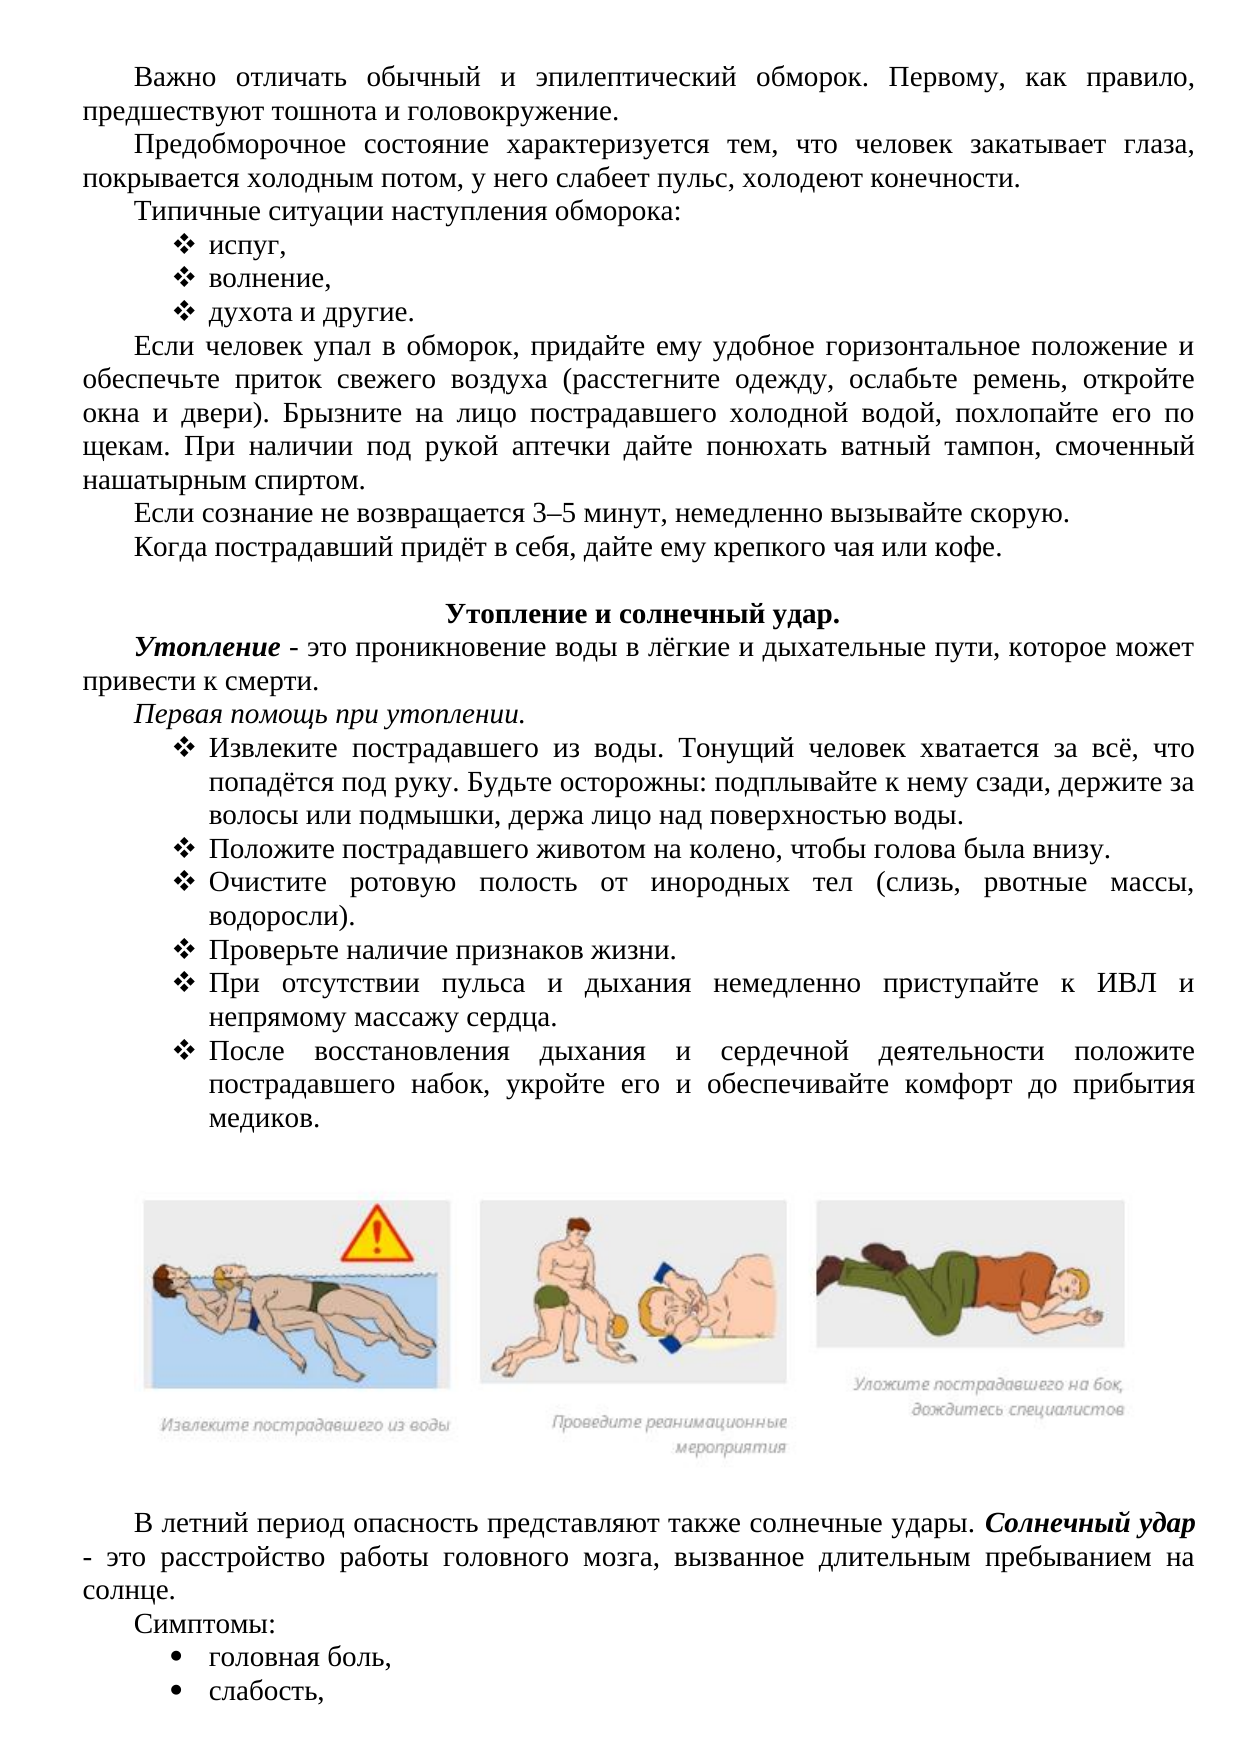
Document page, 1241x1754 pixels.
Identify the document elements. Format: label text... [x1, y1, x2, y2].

list слабость, [171, 1673, 1196, 1707]
picture [133, 1166, 1139, 1472]
list волнение, [171, 260, 1196, 294]
list Положите пострадавшего животом на колено, чтобы голова была внизу. [171, 831, 1196, 864]
list духота и другие. [171, 294, 1196, 328]
list После восстановления дыхания и сердечной деятельности положите пострадавшего набок, укройте его и обеспечивайте комфорт до прибытия медиков. [171, 1033, 1196, 1133]
text Если сознание не возвращается 3–5 минут, немедленно вызывайте скорую. [82, 495, 1196, 529]
list При отсутствии пульса и дыхания немедленно приступайте к ИВЛ и непрямому массажу сердца. [171, 965, 1196, 1033]
text Утопление - это проникновение воды в лёгкие и дыхательные пути, которое может привести к смерти. [82, 629, 1196, 697]
text В летний период опасность представляют также солнечные удары. Солнечный удар - это расстройство работы головного мозга, вызванное длительным пребыванием на солнце. [82, 1505, 1196, 1606]
text Предобморочное состояние характеризуется тем, что человек закатывает глаза, покрывается холодным потом, у него слабеет пульс, холодеют конечности. [82, 126, 1196, 193]
list испуг, [171, 227, 1196, 260]
text Важно отличать обычный и эпилептический обморок. Первому, как правило, предшествуют тошнота и головокружение. [82, 59, 1196, 126]
text Первая помощь при утоплении. [82, 697, 1196, 730]
list Проверьте наличие признаков жизни. [171, 932, 1196, 965]
list головная боль, [171, 1639, 1196, 1673]
list Очистите ротовую полость от инородных тел (слизь, рвотные массы, водоросли). [171, 864, 1196, 932]
text Когда пострадавший придёт в себя, дайте ему крепкого чая или кофе. [82, 529, 1196, 562]
text Если человек упал в обморок, придайте ему удобное горизонтальное положение и обеспечьте приток свежего воздуха (расстегните одежду, ослабьте ремень, откройте окна и двери). Брызните на лицо пострадавшего холодной водой, похлопайте его по щекам. При наличии под рукой аптечки дайте понюхать ватный тампон, смоченный нашатырным спиртом. [82, 328, 1196, 495]
text Типичные ситуации наступления обморока: [82, 193, 1196, 227]
list Извлеките пострадавшего из воды. Тонущий человек хватается за всё, что попадётся под руку. Будьте осторожны: подплывайте к нему сзади, держите за волосы или подмышки, держа лицо над поверхностью воды. [171, 730, 1196, 831]
text Утопление и солнечный удар. [82, 596, 1196, 629]
text Симптомы: [82, 1606, 1196, 1639]
